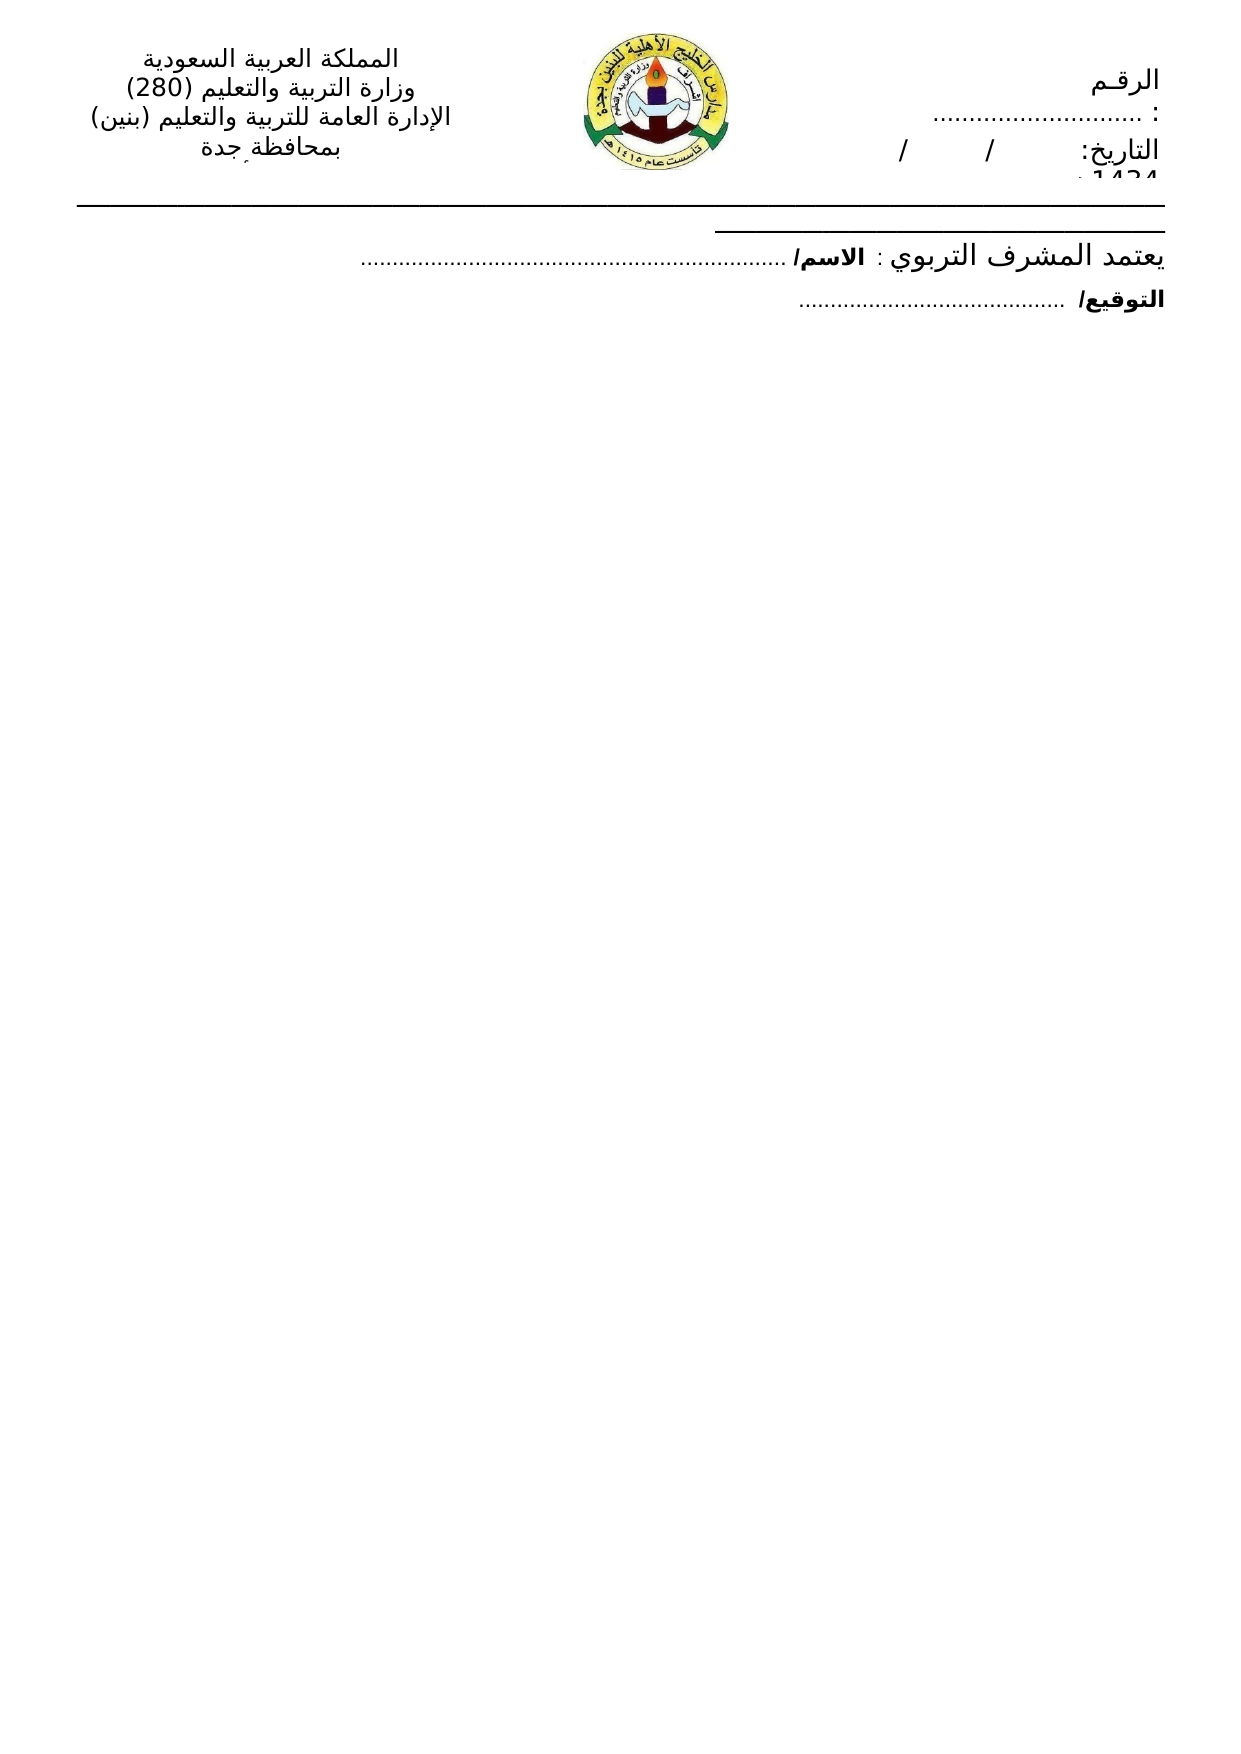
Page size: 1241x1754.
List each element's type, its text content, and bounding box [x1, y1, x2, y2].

text يعتمد المشرف التربوي : الاسم/ ................................................................... التوقيع/ .......................................... [75, 238, 1165, 312]
picture [583, 33, 729, 170]
